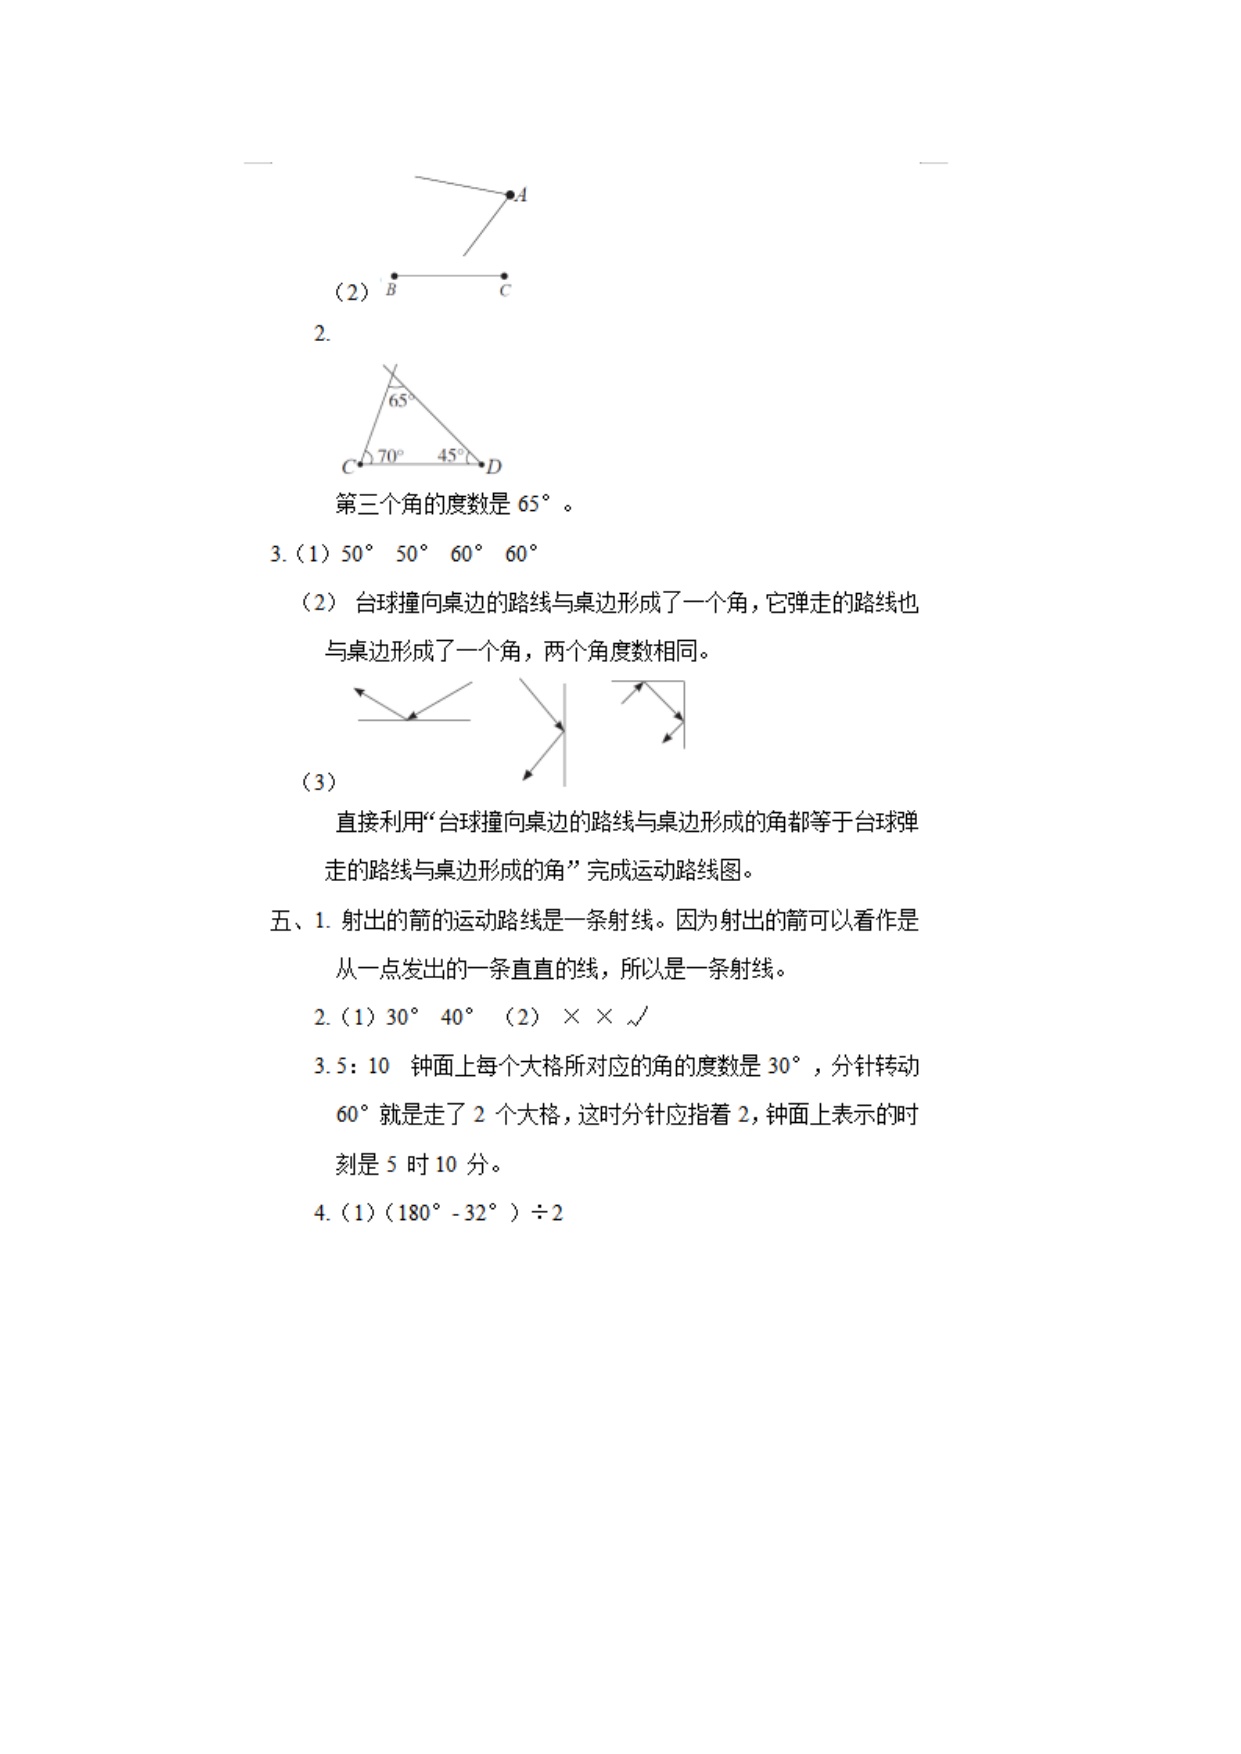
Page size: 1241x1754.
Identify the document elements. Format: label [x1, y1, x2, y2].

picture [238, 162, 1003, 1241]
